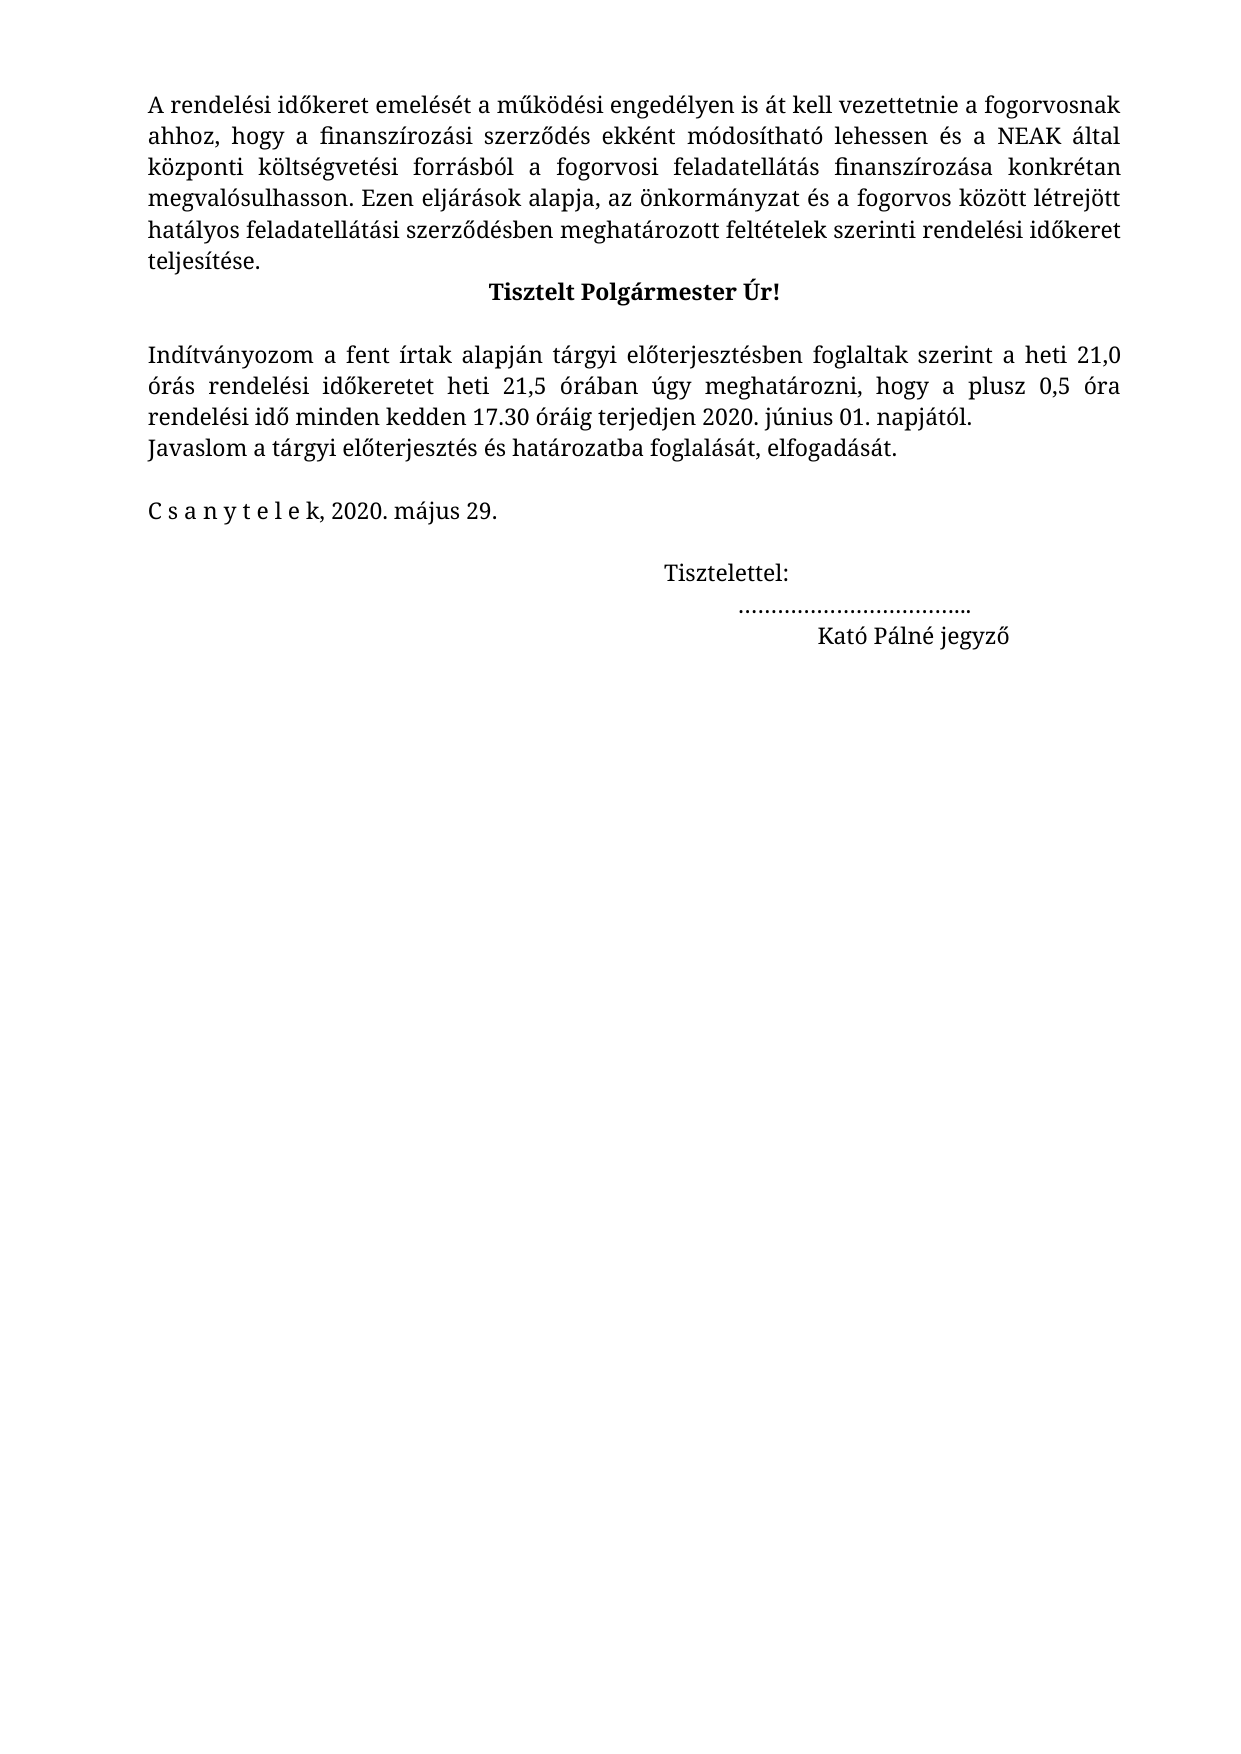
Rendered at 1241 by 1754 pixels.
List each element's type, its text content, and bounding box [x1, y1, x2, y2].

text Tisztelettel: [148, 557, 1093, 589]
text Tisztelt Polgármester Úr! [148, 276, 1122, 307]
text Kató Pálné jegyző [738, 620, 1093, 651]
text Indítványozom a fent írtak alapján tárgyi előterjesztésben foglaltak szerint a heti 21,0 órás rendelési időkeretet heti 21,5 órában úgy meghatározni, hogy a plusz 0,5 óra rendelési idő minden kedden 17.30 óráig terjedjen 2020. június 01. napjától. [148, 339, 1122, 432]
text C s a n y t e l e k, 2020. május 29. [148, 495, 1122, 526]
text Javaslom a tárgyi előterjesztés és határozatba foglalását, elfogadását. [148, 432, 1122, 464]
text A rendelési időkeret emelését a működési engedélyen is át kell vezettetnie a fogorvosnak ahhoz, hogy a finanszírozási szerződés ekként módosítható lehessen és a NEAK által központi költségvetési forrásból a fogorvosi feladatellátás finanszírozása konkrétan megvalósulhasson. Ezen eljárások alapja, az önkormányzat és a fogorvos között létrejött hatályos feladatellátási szerződésben meghatározott feltételek szerinti rendelési időkeret teljesítése. [148, 89, 1122, 276]
text ……………………………... [148, 589, 1093, 620]
